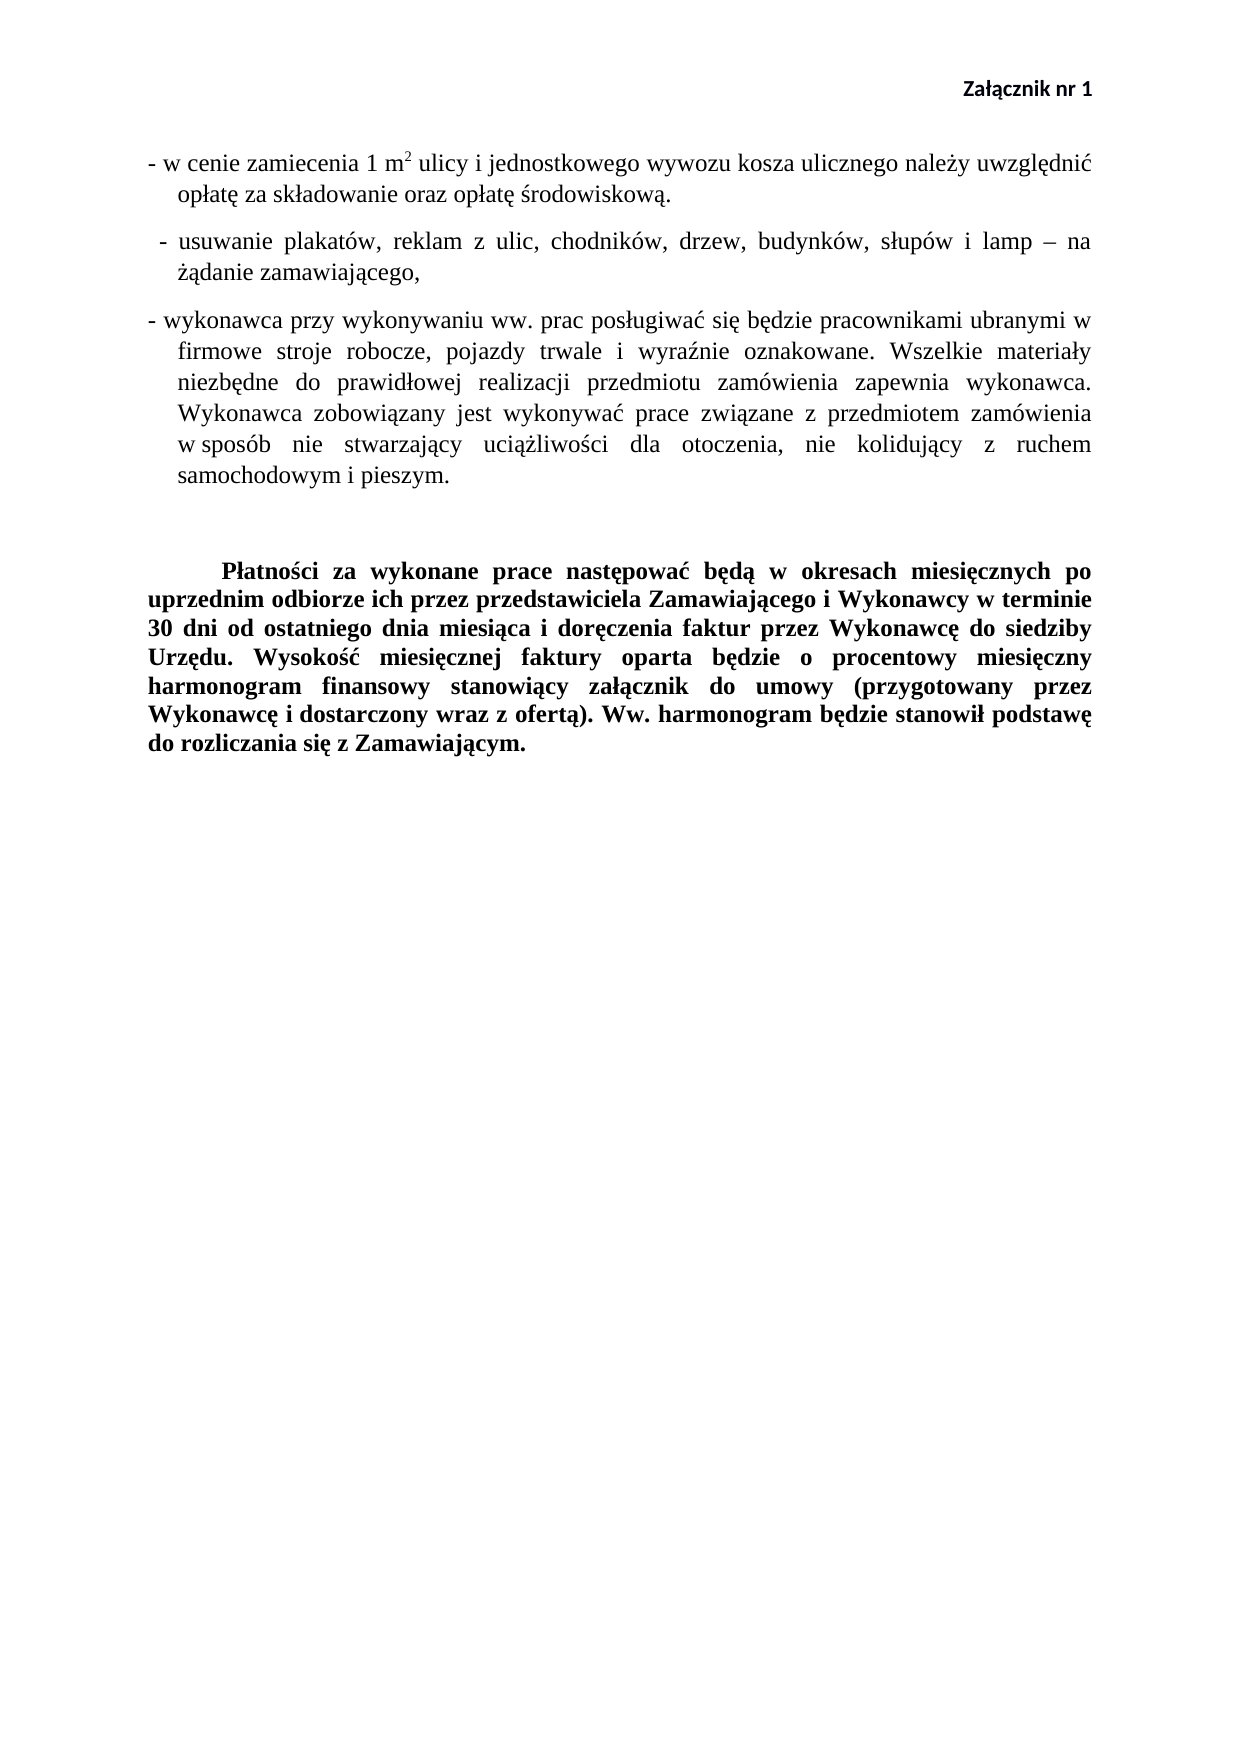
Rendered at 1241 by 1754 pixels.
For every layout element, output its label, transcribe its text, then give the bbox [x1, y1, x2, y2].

text - wykonawca przy wykonywaniu ww. prac posługiwać się będzie pracownikami ubranymi w firmowe stroje robocze, pojazdy trwale i wyraźnie oznakowane. Wszelkie materiały niezbędne do prawidłowej realizacji przedmiotu zamówienia zapewnia wykonawca. Wykonawca zobowiązany jest wykonywać prace związane z przedmiotem zamówienia w sposób nie stwarzający uciążliwości dla otoczenia, nie kolidujący z ruchem samochodowym i pieszym. [148, 305, 1093, 489]
text - w cenie zamiecenia 1 m2 ulicy i jednostkowego wywozu kosza ulicznego należy uwzględnić opłatę za składowanie oraz opłatę środowiskową. [148, 148, 1093, 207]
text - usuwanie plakatów, reklam z ulic, chodników, drzew, budynków, słupów i lamp – na żądanie zamawiającego, [148, 226, 1093, 286]
text Płatności za wykonane prace następować będą w okresach miesięcznych po uprzednim odbiorze ich przez przedstawiciela Zamawiającego i Wykonawcy w terminie 30 dni od ostatniego dnia miesiąca i doręczenia faktur przez Wykonawcę do siedziby Urzędu. Wysokość miesięcznej faktury oparta będzie o procentowy miesięczny harmonogram finansowy stanowiący załącznik do umowy (przygotowany przez Wykonawcę i dostarczony wraz z ofertą). Ww. harmonogram będzie stanowił podstawę do rozliczania się z Zamawiającym. [148, 556, 1093, 757]
